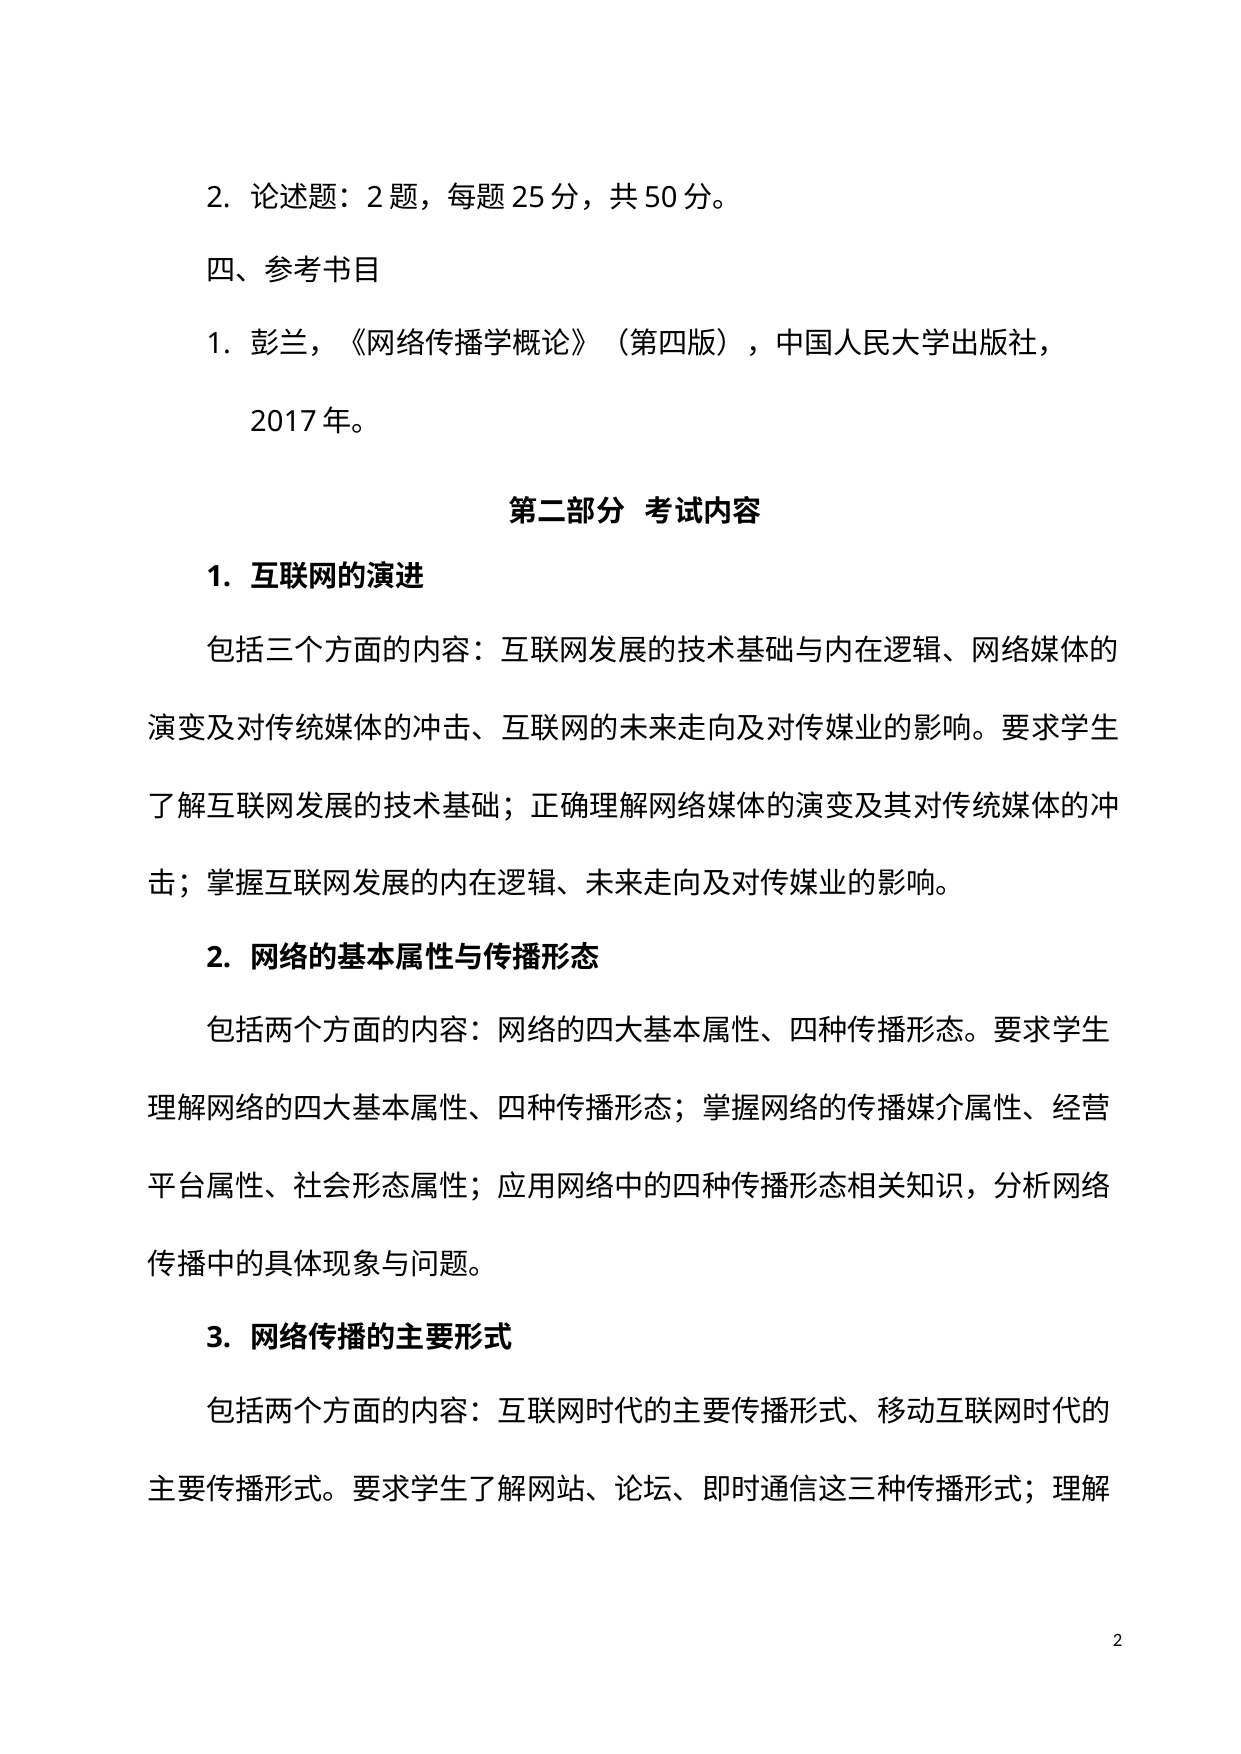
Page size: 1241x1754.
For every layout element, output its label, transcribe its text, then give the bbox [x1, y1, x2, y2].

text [148, 1376, 1122, 1519]
list 互联网的演进 [206, 541, 1122, 606]
text 第二部分 考试内容 [148, 476, 1122, 541]
text 四、参考书目 [148, 235, 1122, 300]
list 彭兰，《网络传播学概论》（第四版），中国人民大学出版社，2017年。 [206, 309, 1122, 452]
text 包括三个方面的内容：互联网发展的技术基础与内在逻辑、网络媒体的演变及对传统媒体的冲击、互联网的未来走向及对传媒业的影响。要求学生了解互联网发展的技术基础；正确理解网络媒体的演变及其对传统媒体的冲击；掌握互联网发展的内在逻辑、未来走向及对传媒业的影响。 [148, 615, 1122, 914]
list 网络传播的主要形式 [206, 1303, 1122, 1368]
list 网络的基本属性与传播形态 [206, 922, 1122, 987]
list 论述题：2题，每题25分，共50分。 [206, 162, 1122, 227]
text 包括两个方面的内容：网络的四大基本属性、四种传播形态。要求学生理解网络的四大基本属性、四种传播形态；掌握网络的传播媒介属性、经营平台属性、社会形态属性；应用网络中的四种传播形态相关知识，分析网络传播中的具体现象与问题。 [148, 996, 1122, 1294]
